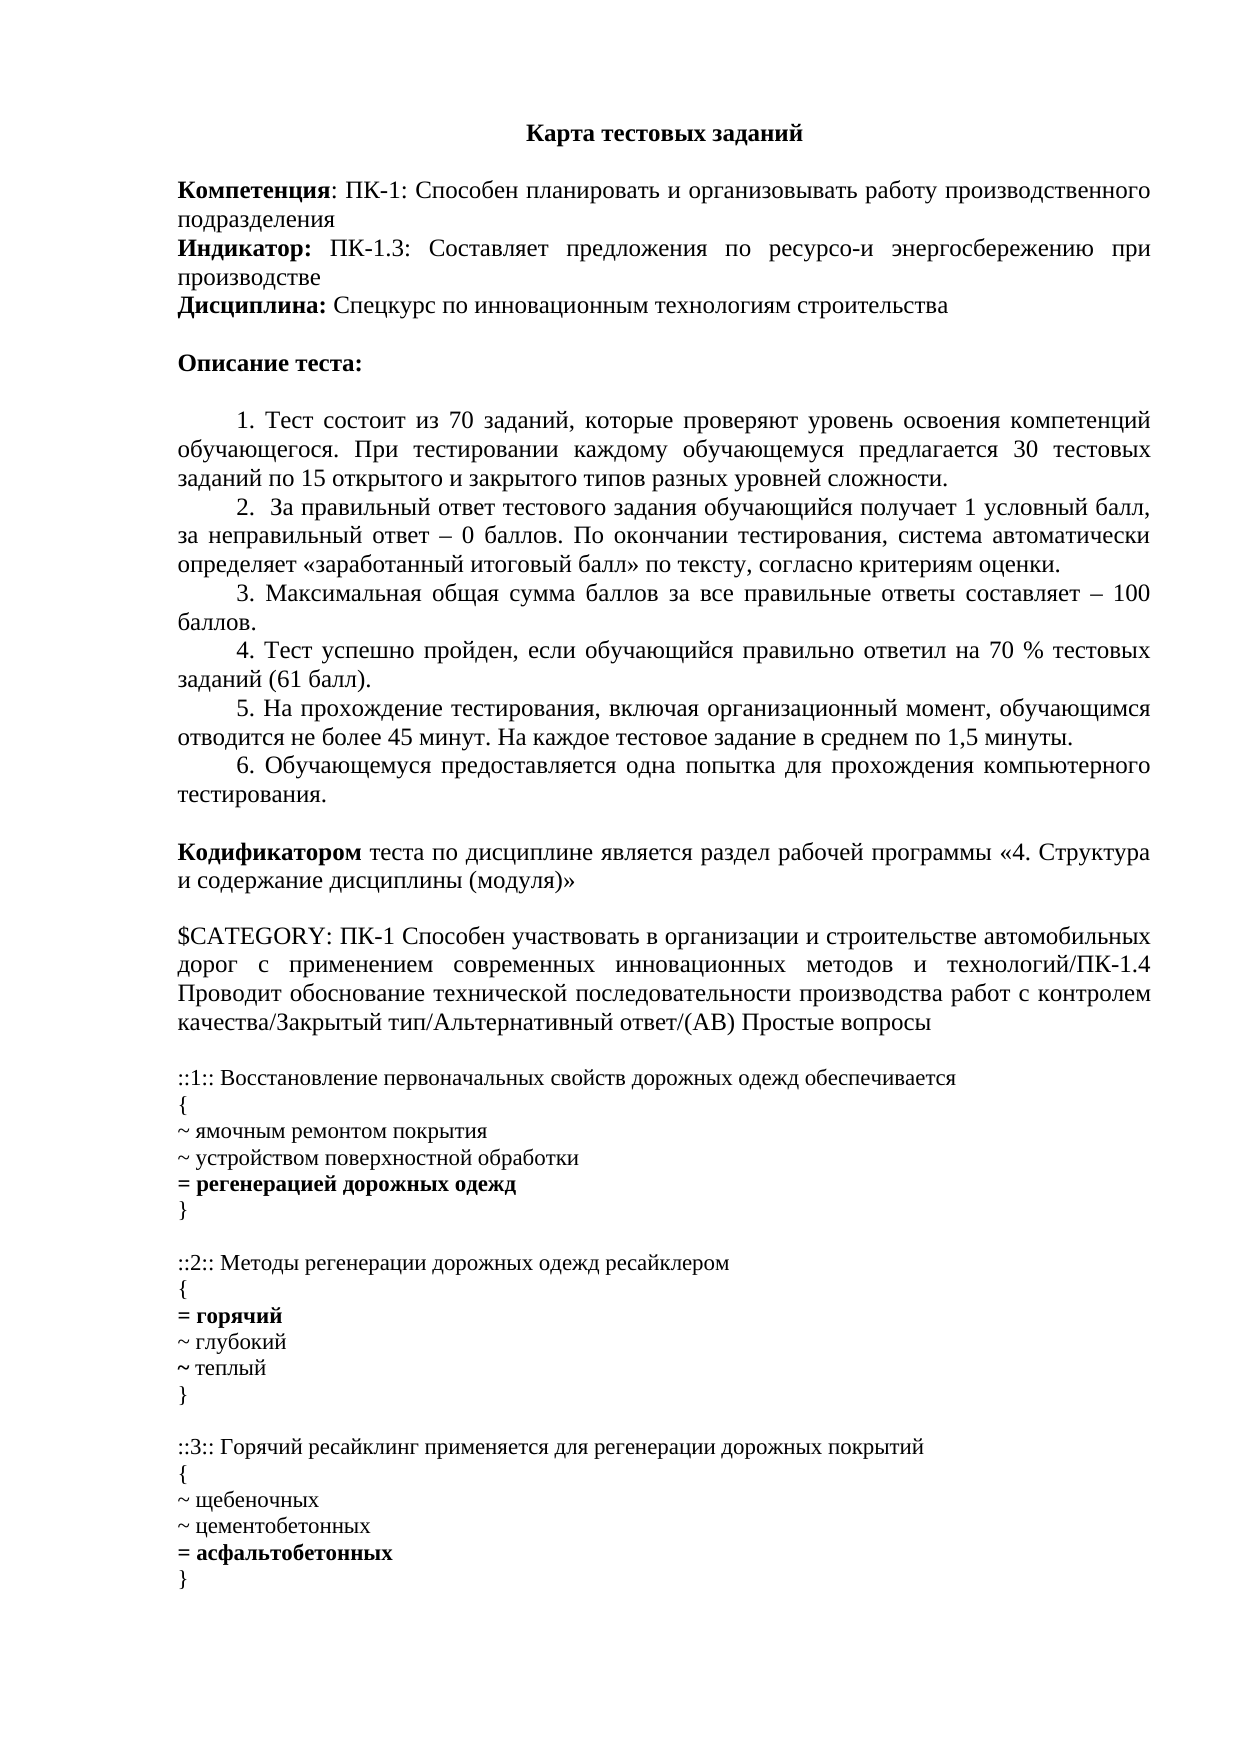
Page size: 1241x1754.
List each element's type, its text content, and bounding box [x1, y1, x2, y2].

text щебеночных [177, 1486, 1152, 1512]
text регенерацией дорожных одежд [177, 1170, 1152, 1196]
text глубокий [177, 1328, 1152, 1354]
text Карта тестовых заданий [177, 118, 1152, 147]
text 6. Обучающемуся предоставляется одна попытка для прохождения компьютерного тестирования. [177, 751, 1152, 808]
text асфальтобетонных [177, 1539, 1152, 1565]
text Дисциплина: Спецкурс по инновационным технологиям строительства [177, 291, 1152, 319]
text Восстановление первоначальных свойств дорожных одежд обеспечивается [177, 1064, 1152, 1091]
text 1. Тест состоит из 70 заданий, которые проверяют уровень освоения компетенций обучающегося. При тестировании каждому обучающемуся предлагается 30 тестовых заданий по 15 открытого и закрытого типов разных уровней сложности. [177, 406, 1152, 492]
text горячий [177, 1302, 1152, 1328]
text Горячий ресайклинг применяется для регенерации дорожных покрытий [177, 1433, 1152, 1460]
text 5. На прохождение тестирования, включая организационный момент, обучающимся отводится не более 45 минут. На каждое тестовое задание в среднем по 1,5 минуты. [177, 693, 1152, 751]
text 2. За правильный ответ тестового задания обучающийся получает 1 условный балл, за неправильный ответ – 0 баллов. По окончании тестирования, система автоматически определяет «заработанный итоговый балл» по тексту, согласно критериям оценки. [177, 492, 1152, 578]
text Индикатор: ПК-1.3: Составляет предложения по ресурсо-и энергосбережению при производстве [177, 233, 1152, 291]
text 3. Максимальная общая сумма баллов за все правильные ответы составляет – 100 баллов. [177, 578, 1152, 636]
subtitle $CATEGORY: ПК-1 Способен участвовать в организации и строительстве автомобильных дорог с применением современных инновационных методов и технологий/ПК-1.4 Проводит обоснование технической последовательности производства работ с контролем качества/Закрытый тип/Альтернативный ответ/(АВ) Простые вопросы [177, 921, 1152, 1036]
text ямочным ремонтом покрытия [177, 1117, 1152, 1143]
text Методы регенерации дорожных одежд ресайклером [177, 1249, 1152, 1275]
text Компетенция: ПК-1: Способен планировать и организовывать работу производственного подразделения [177, 176, 1152, 233]
text теплый [177, 1354, 1152, 1381]
text цементобетонных [177, 1512, 1152, 1539]
text устройством поверхностной обработки [177, 1143, 1152, 1170]
text Описание теста: [177, 348, 1152, 377]
text 4. Тест успешно пройден, если обучающийся правильно ответил на 70 % тестовых заданий (61 балл). [177, 636, 1152, 693]
subtitle Кодификатором теста по дисциплине является раздел рабочей программы «4. Структура и содержание дисциплины (модуля)» [177, 837, 1152, 894]
